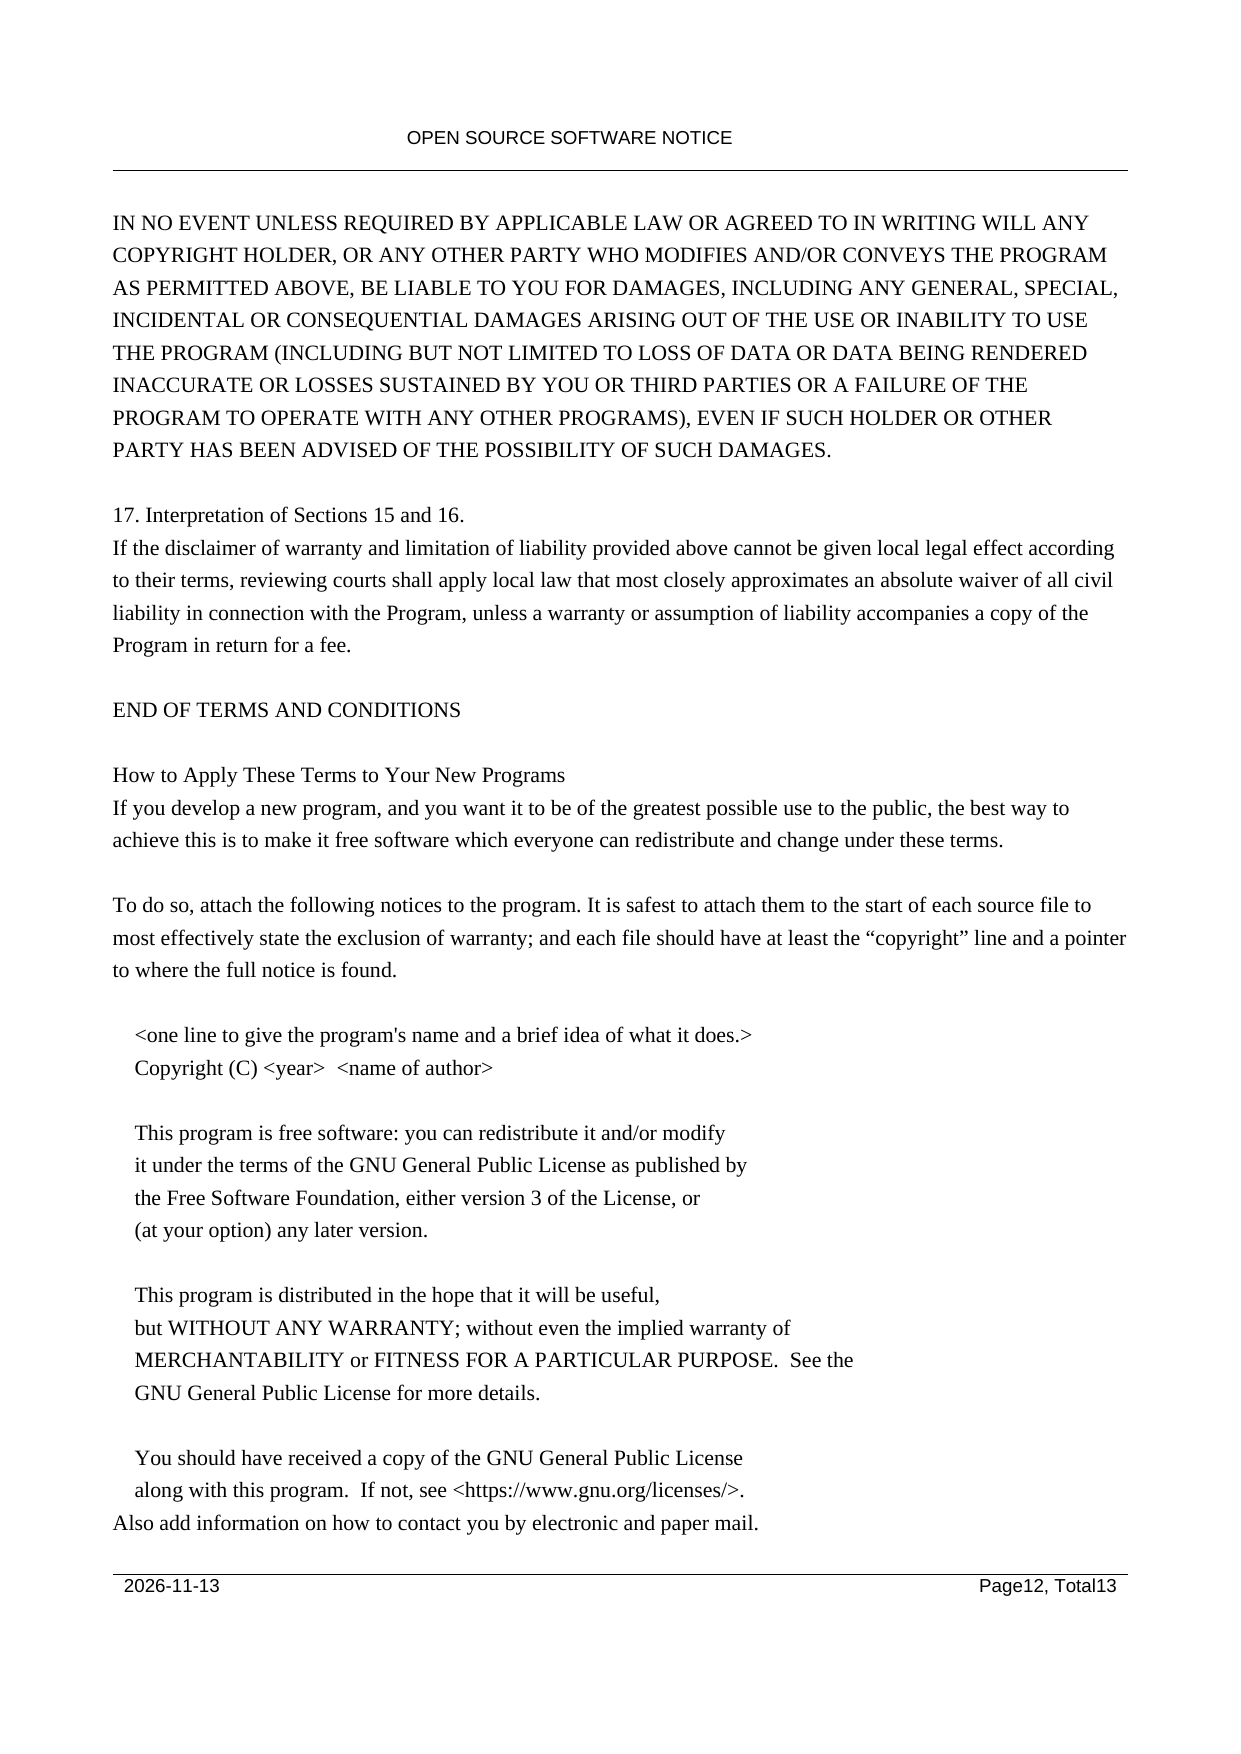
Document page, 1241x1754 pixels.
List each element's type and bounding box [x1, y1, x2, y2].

text [112, 206, 1128, 1539]
